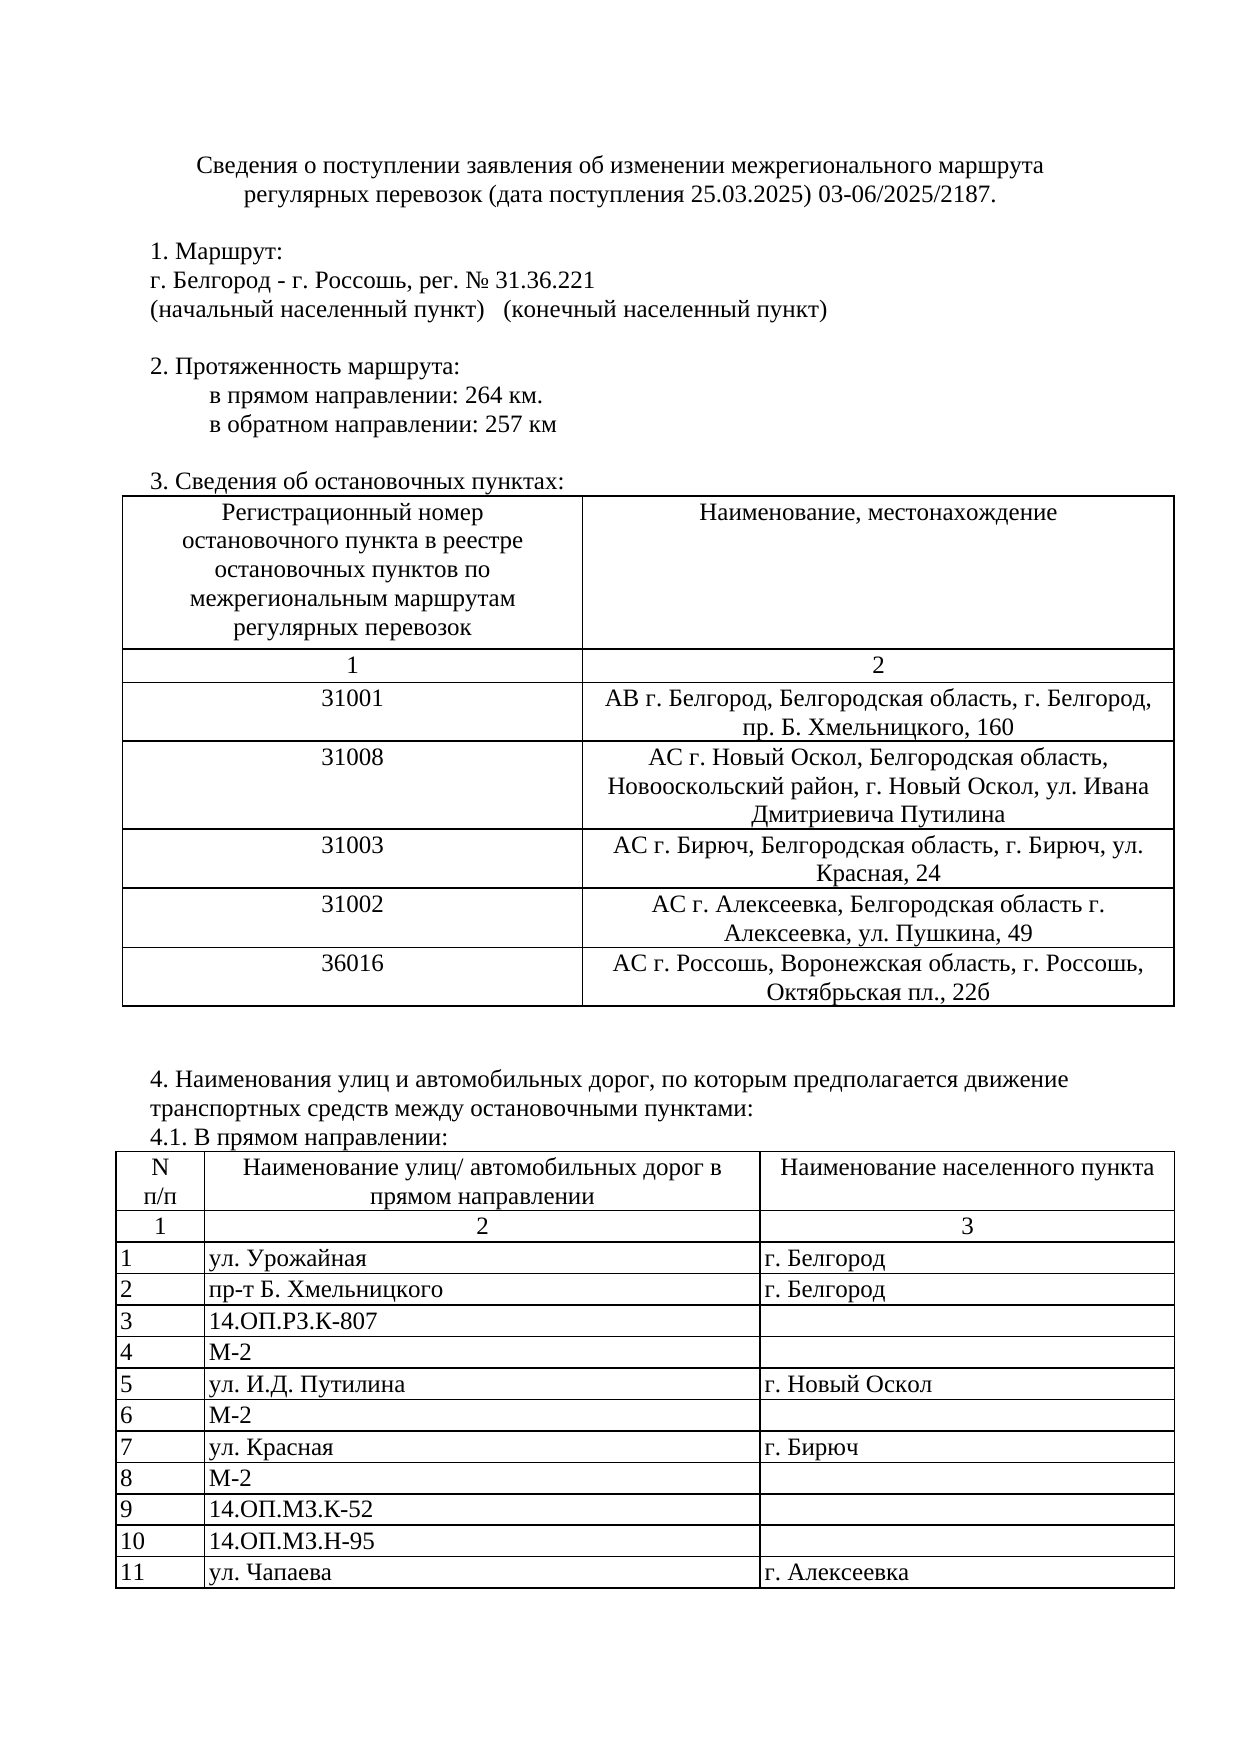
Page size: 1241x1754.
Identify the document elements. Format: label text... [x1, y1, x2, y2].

table_cell ул. Красная [205, 1432, 759, 1461]
table_cell 31008 [123, 742, 582, 828]
table_cell 31001 [123, 683, 582, 740]
table_cell 31002 [123, 889, 582, 946]
table_cell [761, 1337, 1174, 1367]
table_header Регистрационный номер остановочного пункта в реестре остановочных пунктов по межрегиональным маршрутам регулярных перевозок [123, 497, 582, 648]
table_cell 7 [117, 1432, 204, 1461]
table_cell пр-т Б. Хмельницкого [205, 1274, 759, 1304]
table_cell г. Бирюч [761, 1432, 1174, 1461]
table_cell М-2 [205, 1463, 759, 1493]
text г. Белгород - г. Россошь, рег. № 31.36.221 [150, 265, 1090, 294]
table_cell 14.ОП.РЗ.К-807 [205, 1306, 759, 1336]
table_cell 5 [117, 1369, 204, 1398]
text 4.1. В прямом направлении: [150, 1122, 1090, 1151]
table_cell 2 [583, 650, 1173, 681]
table_cell 10 [117, 1526, 204, 1556]
table_cell [761, 1526, 1174, 1556]
table_cell 4 [117, 1337, 204, 1367]
table_cell 1 [123, 650, 582, 681]
table_cell 8 [117, 1463, 204, 1493]
table_cell 36016 [123, 948, 582, 1005]
table_header Наименование, местонахождение [583, 497, 1173, 648]
table_cell [761, 1495, 1174, 1524]
table_header Наименование населенного пункта [761, 1152, 1174, 1210]
table_cell АС г. Новый Оскол, Белгородская область, Новооскольский район, г. Новый Оскол, ул. Ивана Дмитриевича Путилина [583, 742, 1173, 828]
table_cell М-2 [205, 1337, 759, 1367]
table_cell [761, 1306, 1174, 1336]
table_cell 9 [117, 1495, 204, 1524]
table_cell 14.ОП.МЗ.К-52 [205, 1495, 759, 1524]
table_cell АС г. Алексеевка, Белгородская область г. Алексеевка, ул. Пушкина, 49 [583, 889, 1173, 946]
table_cell [761, 1463, 1174, 1493]
table_cell г. Алексеевка [761, 1557, 1174, 1587]
table_cell 31003 [123, 830, 582, 887]
table_cell 14.ОП.МЗ.Н-95 [205, 1526, 759, 1556]
text 1. Маршрут: [150, 236, 1090, 265]
table_cell 3 [117, 1306, 204, 1336]
table_cell 1 [117, 1243, 204, 1273]
table_cell г. Новый Оскол [761, 1369, 1174, 1398]
text 4. Наименования улиц и автомобильных дорог, по которым предполагается движение транспортных средств между остановочными пунктами: [150, 1064, 1090, 1122]
text в обратном направлении: 257 км [150, 409, 1090, 437]
table_header Наименование улиц/ автомобильных дорог в прямом направлении [205, 1152, 759, 1210]
table_cell М-2 [205, 1400, 759, 1430]
table_cell г. Белгород [761, 1243, 1174, 1273]
table_cell [761, 1400, 1174, 1430]
text Сведения о поступлении заявления об изменении межрегионального маршрута регулярных перевозок (дата поступления 25.03.2025) 03-06/2025/2187. [150, 150, 1090, 207]
table_cell 11 [117, 1557, 204, 1587]
text (начальный населенный пункт) (конечный населенный пункт) [150, 294, 1090, 322]
table_cell 1 [117, 1211, 204, 1241]
table_cell 2 [205, 1211, 759, 1241]
table_header N п/п [117, 1152, 204, 1210]
table_cell г. Белгород [761, 1274, 1174, 1304]
text 3. Сведения об остановочных пунктах: [150, 466, 1090, 495]
table_cell АС г. Бирюч, Белгородская область, г. Бирюч, ул. Красная, 24 [583, 830, 1173, 887]
text 2. Протяженность маршрута: [150, 351, 1090, 380]
table_cell 3 [761, 1211, 1174, 1241]
table_cell ул. И.Д. Путилина [205, 1369, 759, 1398]
table_cell АВ г. Белгород, Белгородская область, г. Белгород, пр. Б. Хмельницкого, 160 [583, 683, 1173, 740]
table_cell 6 [117, 1400, 204, 1430]
table_cell АС г. Россошь, Воронежская область, г. Россошь, Октябрьская пл., 22б [583, 948, 1173, 1005]
table_cell ул. Чапаева [205, 1557, 759, 1587]
table_cell 2 [117, 1274, 204, 1304]
text в прямом направлении: 264 км. [150, 380, 1090, 409]
table_cell ул. Урожайная [205, 1243, 759, 1273]
